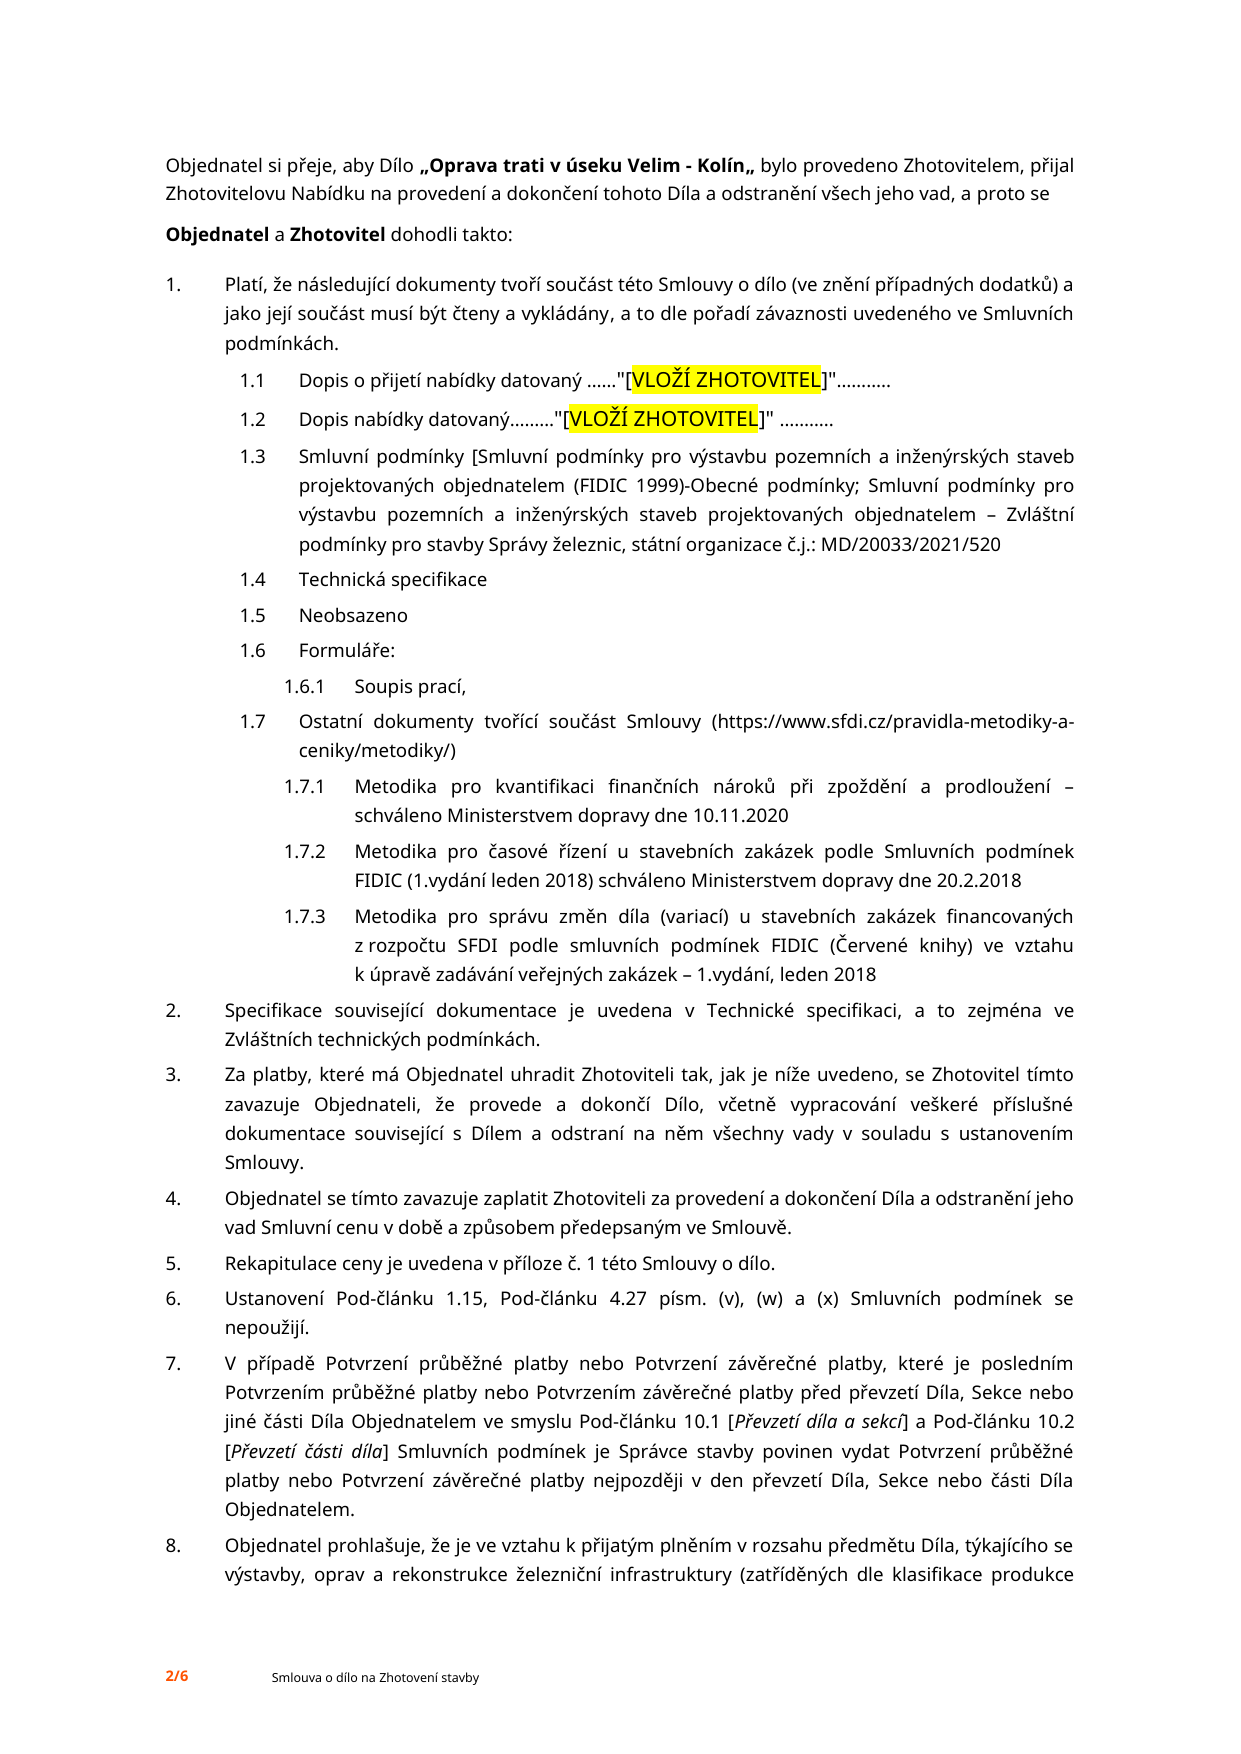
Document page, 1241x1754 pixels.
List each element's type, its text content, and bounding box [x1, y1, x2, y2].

list Smluvní podmínky [Smluvní podmínky pro výstavbu pozemních a inženýrských staveb projektovaných objednatelem (FIDIC 1999)-Obecné podmínky; Smluvní podmínky pro výstavbu pozemních a inženýrských staveb projektovaných objednatelem – Zvláštní podmínky pro stavby Správy železnic, státní organizace č.j.: MD/20033/2021/520 [239, 443, 1075, 556]
list V případě Potvrzení průběžné platby nebo Potvrzení závěrečné platby, které je posledním Potvrzením průběžné platby nebo Potvrzením závěrečné platby před převzetí Díla, Sekce nebo jiné části Díla Objednatelem ve smyslu Pod-článku 10.1 [Převzetí díla a sekcí] a Pod-článku 10.2 [Převzetí části díla] Smluvních podmínek je Správce stavby povinen vydat Potvrzení průběžné platby nebo Potvrzení závěrečné platby nejpozději v den převzetí Díla, Sekce nebo části Díla Objednatelem. [165, 1350, 1075, 1522]
list Technická specifikace [239, 566, 1075, 592]
list Ostatní dokumenty tvořící součást Smlouvy (https://www.sfdi.cz/pravidla-metodiky-a-ceniky/metodiky/) [239, 708, 1075, 763]
list Formuláře: [239, 637, 1075, 663]
list Dopis nabídky datovaný………"[VLOŽÍ ZHOTOVITEL]" ……….. [239, 404, 569, 433]
list Platí, že následující dokumenty tvoří součást této Smlouvy o dílo (ve znění případných dodatků) a jako její součást musí být čteny a vykládány, a to dle pořadí závaznosti uvedeného ve Smluvních podmínkách. [165, 271, 1075, 355]
list Objednatel se tímto zavazuje zaplatit Zhotoviteli za provedení a dokončení Díla a odstranění jeho vad Smluvní cenu v době a způsobem předepsaným ve Smlouvě. [165, 1185, 1075, 1240]
list Dopis nabídky datovaný………"[VLOŽÍ ZHOTOVITEL]" ……….. [758, 404, 1075, 433]
list Metodika pro správu změn díla (variací) u stavebních zakázek financovaných z rozpočtu SFDI podle smluvních podmínek FIDIC (Červené knihy) ve vztahu k úpravě zadávání veřejných zakázek – 1.vydání, leden 2018 [283, 903, 1075, 987]
list Specifikace související dokumentace je uvedena v Technické specifikaci, a to zejména ve Zvláštních technických podmínkách. [165, 997, 1075, 1052]
list Metodika pro časové řízení u stavebních zakázek podle Smluvních podmínek FIDIC (1.vydání leden 2018) schváleno Ministerstvem dopravy dne 20.2.2018 [283, 838, 1075, 893]
text Objednatel a Zhotovitel dohodli takto: [165, 221, 1075, 247]
list Metodika pro kvantifikaci finančních nároků při zpoždění a prodloužení – schváleno Ministerstvem dopravy dne 10.11.2020 [283, 773, 1075, 828]
list Neobsazeno [239, 602, 1075, 627]
list Dopis o přijetí nabídky datovaný ……"[VLOŽÍ ZHOTOVITEL]"……….. [821, 365, 1075, 394]
list Rekapitulace ceny je uvedena v příloze č. 1 této Smlouvy o dílo. [165, 1250, 1075, 1275]
text Objednatel si přeje, aby Dílo „Oprava trati v úseku Velim - Kolín„ bylo provedeno Zhotovitelem, přijal Zhotovitelovu Nabídku na provedení a dokončení tohoto Díla a odstranění všech jeho vad, a proto se [165, 153, 1075, 206]
list Dopis o přijetí nabídky datovaný ……"[VLOŽÍ ZHOTOVITEL]"……….. [239, 365, 632, 394]
list Soupis prací, [283, 673, 1075, 698]
list Ustanovení Pod-článku 1.15, Pod-článku 4.27 písm. (v), (w) a (x) Smluvních podmínek se nepoužijí. [165, 1285, 1075, 1340]
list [165, 1532, 1075, 1587]
list Za platby, které má Objednatel uhradit Zhotoviteli tak, jak je níže uvedeno, se Zhotovitel tímto zavazuje Objednateli, že provede a dokončí Dílo, včetně vypracování veškeré příslušné dokumentace související s Dílem a odstraní na něm všechny vady v souladu s ustanovením Smlouvy. [165, 1062, 1075, 1175]
